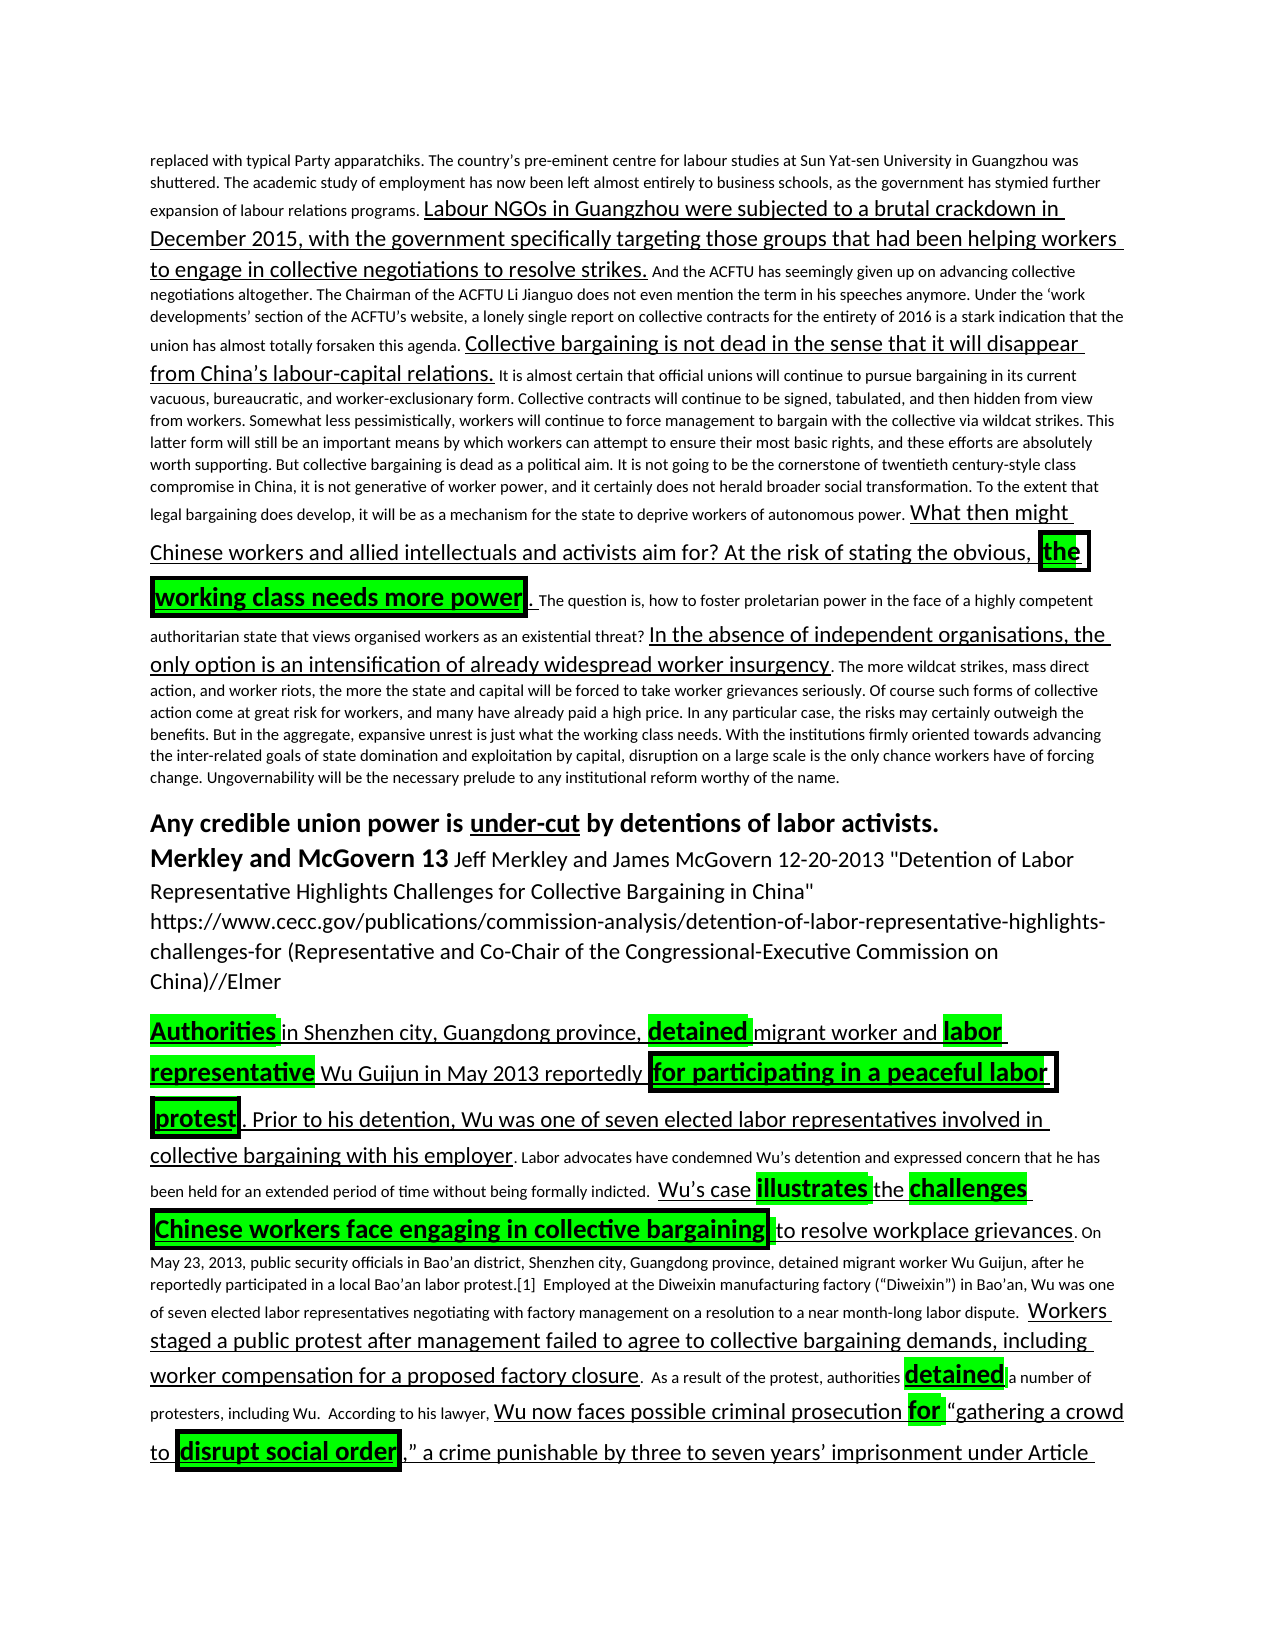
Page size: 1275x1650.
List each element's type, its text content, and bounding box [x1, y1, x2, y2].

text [150, 1014, 1125, 1472]
text Any credible union power is under-cut by detentions of labor activists. [150, 806, 1125, 839]
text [150, 150, 1125, 788]
text Merkley and McGovern 13 Jeff Merkley and James McGovern 12-20-2013 "Detention of Labor Representative Highlights Challenges for Collective Bargaining in China" https://www.cecc.gov/publications/commission-analysis/detention-of-labor-representative-highlights-challenges-for (Representative and Co-Chair of the Congressional-Executive Commission on China)//Elmer [150, 842, 1125, 996]
